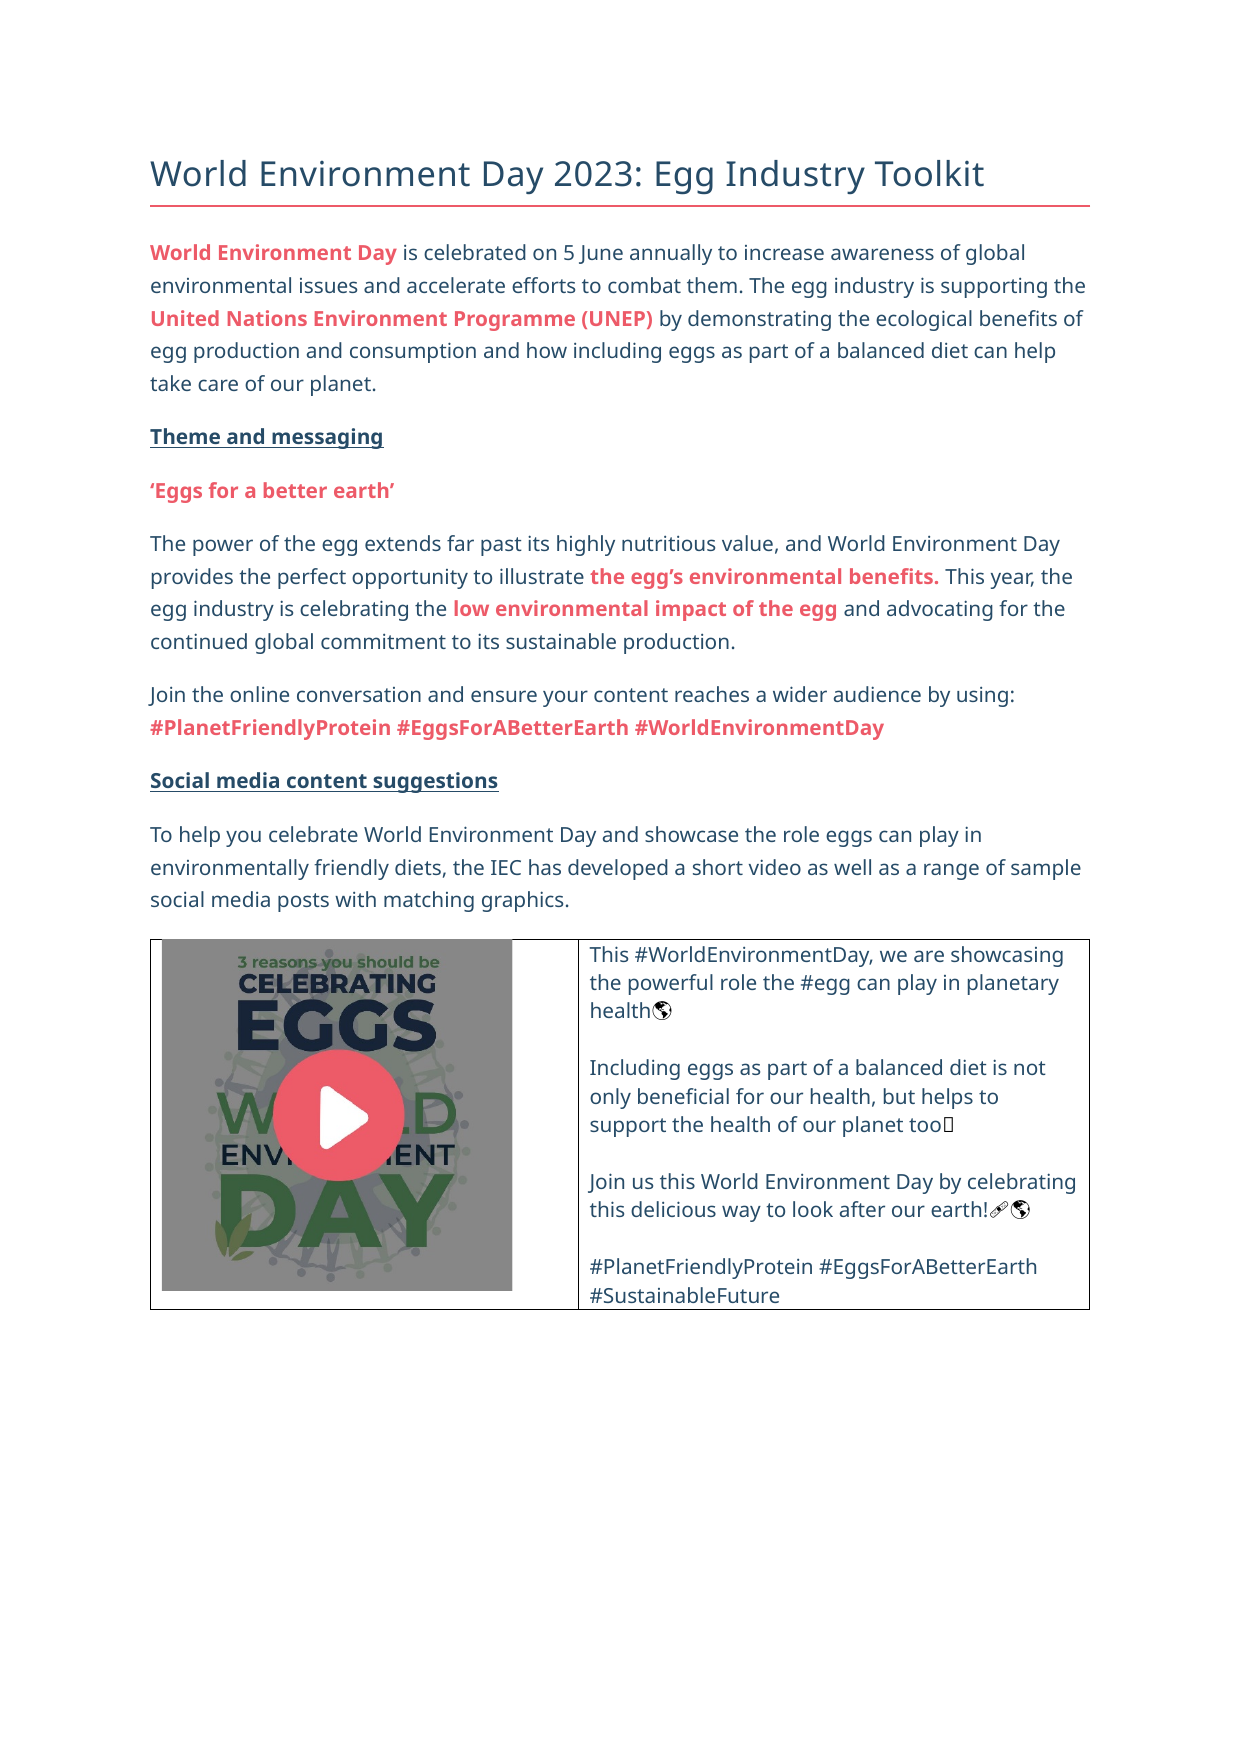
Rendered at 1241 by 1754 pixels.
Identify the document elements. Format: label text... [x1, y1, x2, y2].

text To help you celebrate World Environment Day and showcase the role eggs can play in environmentally friendly diets, the IEC has developed a short video as well as a range of sample social media posts with matching graphics. [150, 820, 1090, 914]
text The power of the egg extends far past its highly nutritious value, and World Environment Day provides the perfect opportunity to illustrate the egg’s environmental benefits. This year, the egg industry is celebrating the low environmental impact of the egg and advocating for the continued global commitment to its sustainable production. [150, 529, 1090, 656]
table_header [151, 940, 578, 1309]
text Social media content suggestions [150, 767, 1090, 795]
text Join the online conversation and ensure your content reaches a wider audience by using: #PlanetFriendlyProtein #EggsForABetterEarth #WorldEnvironmentDay [150, 681, 1090, 742]
text Theme and messaging [150, 422, 1090, 451]
title World Environment Day 2023: Egg Industry Toolkit [150, 150, 1090, 205]
table_header This #WorldEnvironmentDay, we are showcasing the powerful role the #egg can play in planetary health🌱🌎 Including eggs as part of a balanced diet is not only beneficial for our health, but helps to support the health of our planet too💚 Join us this World Environment Day by celebrating this delicious way to look after our earth!🩹🌎 #PlanetFriendlyProtein #EggsForABetterEarth #SustainableFuture [579, 940, 1089, 1309]
text ‘Eggs for a better earth’ [150, 476, 1090, 504]
text World Environment Day is celebrated on 5 June annually to increase awareness of global environmental issues and accelerate efforts to combat them. The egg industry is supporting the United Nations Environment Programme (UNEP) by demonstrating the ecological benefits of egg production and consumption and how including eggs as part of a balanced diet can help take care of our planet. [150, 238, 1090, 397]
picture [161, 939, 513, 1291]
